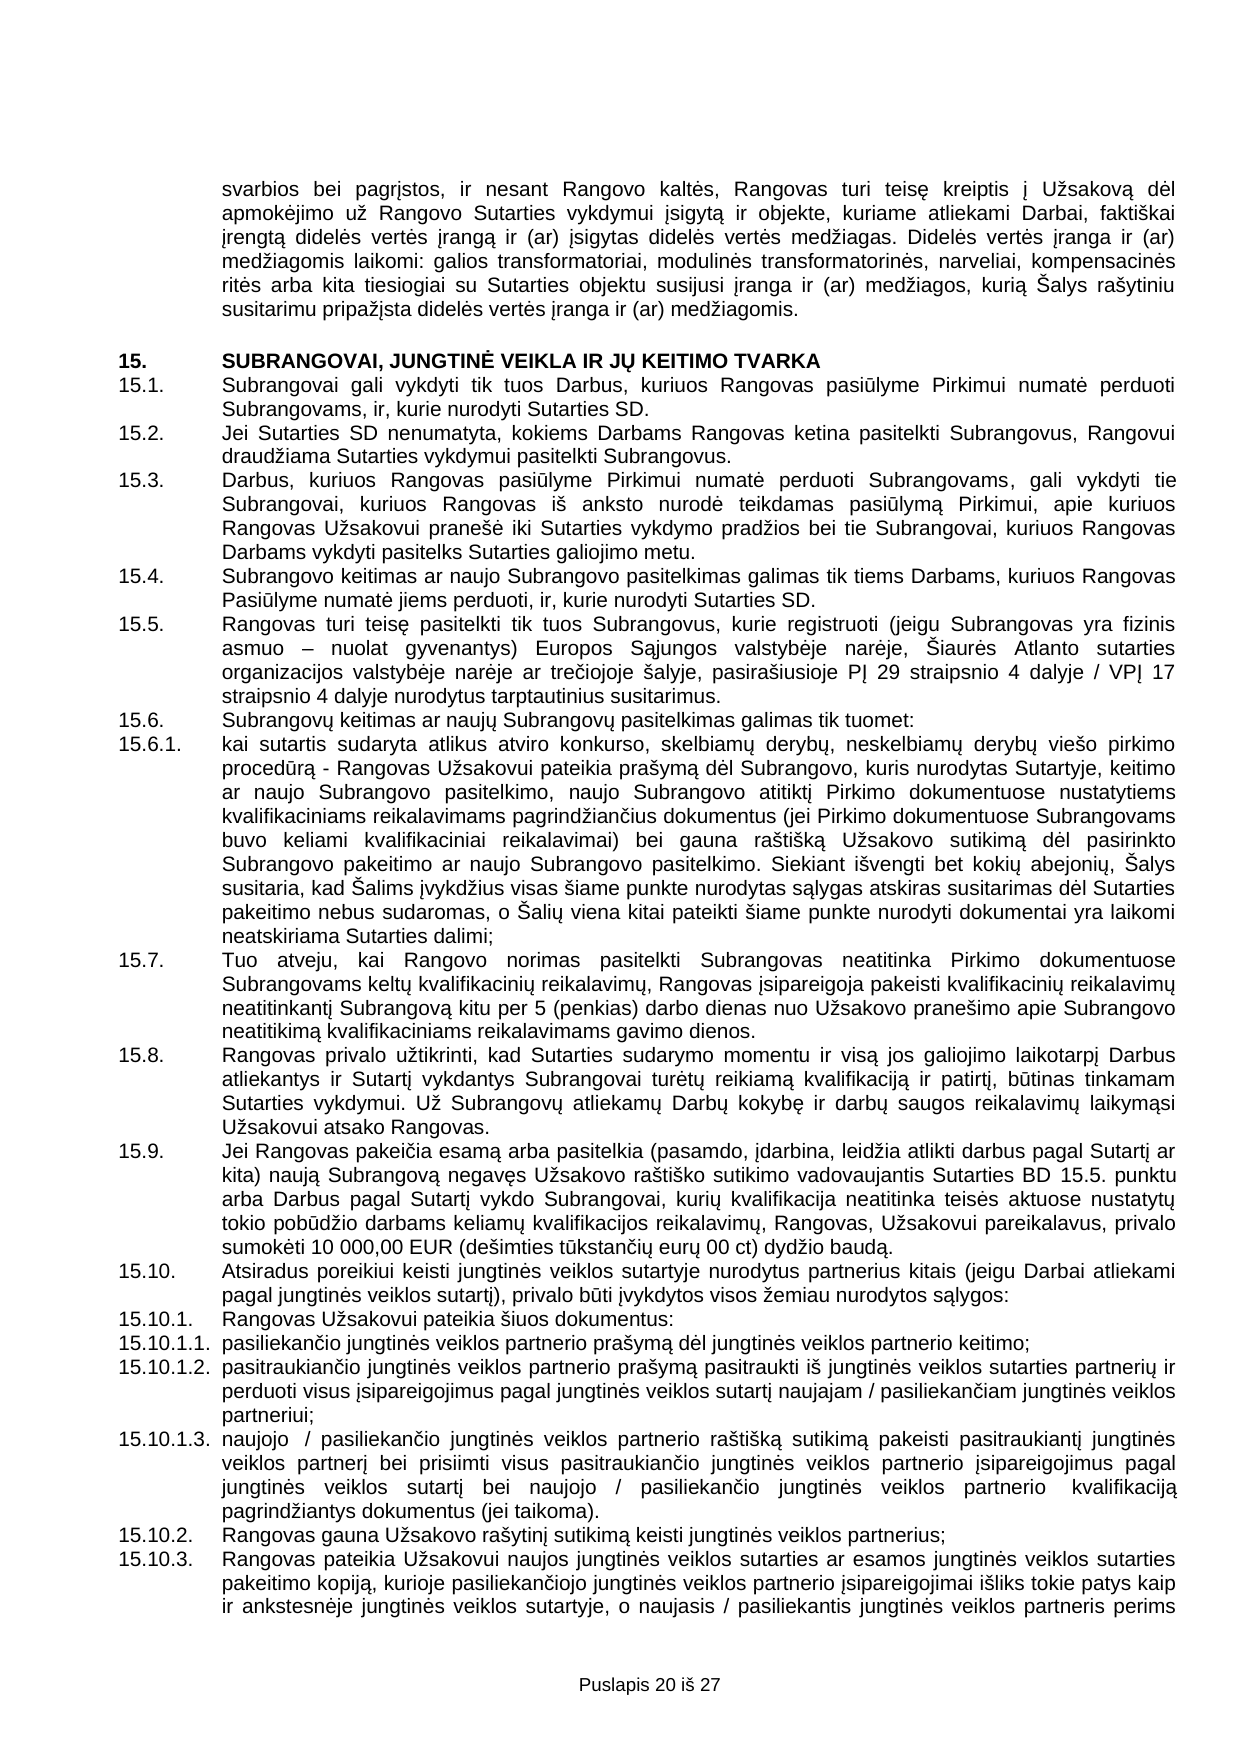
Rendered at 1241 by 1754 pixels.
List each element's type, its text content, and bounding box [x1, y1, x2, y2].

list Subrangovo keitimas ar naujo Subrangovo pasitelkimas galimas tik tiems Darbams, kuriuos Rangovas Pasiūlyme numatė jiems perduoti, ir, kurie nurodyti Sutarties SD. [118, 564, 1177, 612]
list Darbus, kuriuos Rangovas pasiūlyme Pirkimui numatė perduoti Subrangovams, gali vykdyti tie Subrangovai, kuriuos Rangovas iš anksto nurodė teikdamas pasiūlymą Pirkimui, apie kuriuos Rangovas Užsakovui pranešė iki Sutarties vykdymo pradžios bei tie Subrangovai, kuriuos Rangovas Darbams vykdyti pasitelks Sutarties galiojimo metu. [118, 468, 1177, 564]
list pasitraukiančio jungtinės veiklos partnerio prašymą pasitraukti iš jungtinės veiklos sutarties partnerių ir perduoti visus įsipareigojimus pagal jungtinės veiklos sutartį naujajam / pasiliekančiam jungtinės veiklos partneriui; [118, 1355, 1177, 1427]
list Tuo atveju, kai Rangovo norimas pasitelkti Subrangovas neatitinka Pirkimo dokumentuose Subrangovams keltų kvalifikacinių reikalavimų, Rangovas įsipareigoja pakeisti kvalifikacinių reikalavimų neatitinkantį Subrangovą kitu per 5 (penkias) darbo dienas nuo Užsakovo pranešimo apie Subrangovo neatitikimą kvalifikaciniams reikalavimams gavimo dienos. [118, 947, 1177, 1043]
list kai sutartis sudaryta atlikus atviro konkurso, skelbiamų derybų, neskelbiamų derybų viešo pirkimo procedūrą - Rangovas Užsakovui pateikia prašymą dėl Subrangovo, kuris nurodytas Sutartyje, keitimo ar naujo Subrangovo pasitelkimo, naujo Subrangovo atitiktį Pirkimo dokumentuose nustatytiems kvalifikaciniams reikalavimams pagrindžiančius dokumentus (jei Pirkimo dokumentuose Subrangovams buvo keliami kvalifikaciniai reikalavimai) bei gauna raštišką Užsakovo sutikimą dėl pasirinkto Subrangovo pakeitimo ar naujo Subrangovo pasitelkimo. Siekiant išvengti bet kokių abejonių, Šalys susitaria, kad Šalims įvykdžius visas šiame punkte nurodytas sąlygas atskiras susitarimas dėl Sutarties pakeitimo nebus sudaromas, o Šalių viena kitai pateikti šiame punkte nurodyti dokumentai yra laikomi neatskiriama Sutarties dalimi; [118, 732, 1177, 947]
list Jei Rangovas pakeičia esamą arba pasitelkia (pasamdo, įdarbina, leidžia atlikti darbus pagal Sutartį ar kita) naują Subrangovą negavęs Užsakovo raštiško sutikimo vadovaujantis Sutarties BD 15.5. punktu arba Darbus pagal Sutartį vykdo Subrangovai, kurių kvalifikacija neatitinka teisės aktuose nustatytų tokio pobūdžio darbams keliamų kvalifikacijos reikalavimų, Rangovas, Užsakovui pareikalavus, privalo sumokėti 10 000,00 EUR (dešimties tūkstančių eurų 00 ct) dydžio baudą. [118, 1139, 1177, 1259]
list Rangovas privalo užtikrinti, kad Sutarties sudarymo momentu ir visą jos galiojimo laikotarpį Darbus atliekantys ir Sutartį vykdantys Subrangovai turėtų reikiamą kvalifikaciją ir patirtį, būtinas tinkamam Sutarties vykdymui. Už Subrangovų atliekamų Darbų kokybę ir darbų saugos reikalavimų laikymąsi Užsakovui atsako Rangovas. [118, 1043, 1177, 1139]
list Jei Sutarties SD nenumatyta, kokiems Darbams Rangovas ketina pasitelkti Subrangovus, Rangovui draudžiama Sutarties vykdymui pasitelkti Subrangovus. [118, 420, 1177, 468]
list SUBRANGOVAI, JUNGTINĖ VEIKLA IR JŲ KEITIMO TVARKA [118, 348, 1177, 372]
list Rangovas turi teisę pasitelkti tik tuos Subrangovus, kurie registruoti (jeigu Subrangovas yra fizinis asmuo – nuolat gyvenantys) Europos Sąjungos valstybėje narėje, Šiaurės Atlanto sutarties organizacijos valstybėje narėje ar trečiojoje šalyje, pasirašiusioje PĮ 29 straipsnio 4 dalyje / VPĮ 17 straipsnio 4 dalyje nurodytus tarptautinius susitarimus. [118, 612, 1177, 708]
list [118, 177, 1177, 321]
list Rangovas Užsakovui pateikia šiuos dokumentus: [118, 1307, 1177, 1331]
list naujojo / pasiliekančio jungtinės veiklos partnerio raštišką sutikimą pakeisti pasitraukiantį jungtinės veiklos partnerį bei prisiimti visus pasitraukiančio jungtinės veiklos partnerio įsipareigojimus pagal jungtinės veiklos sutartį bei naujojo / pasiliekančio jungtinės veiklos partnerio kvalifikaciją pagrindžiantys dokumentus (jei taikoma). [118, 1427, 1177, 1522]
list Atsiradus poreikiui keisti jungtinės veiklos sutartyje nurodytus partnerius kitais (jeigu Darbai atliekami pagal jungtinės veiklos sutartį), privalo būti įvykdytos visos žemiau nurodytos sąlygos: [118, 1259, 1177, 1307]
list pasiliekančio jungtinės veiklos partnerio prašymą dėl jungtinės veiklos partnerio keitimo; [118, 1331, 1177, 1355]
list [118, 1546, 1177, 1618]
list Subrangovai gali vykdyti tik tuos Darbus, kuriuos Rangovas pasiūlyme Pirkimui numatė perduoti Subrangovams, ir, kurie nurodyti Sutarties SD. [118, 372, 1177, 420]
list Rangovas gauna Užsakovo rašytinį sutikimą keisti jungtinės veiklos partnerius; [118, 1522, 1177, 1546]
list Subrangovų keitimas ar naujų Subrangovų pasitelkimas galimas tik tuomet: [118, 708, 1177, 732]
